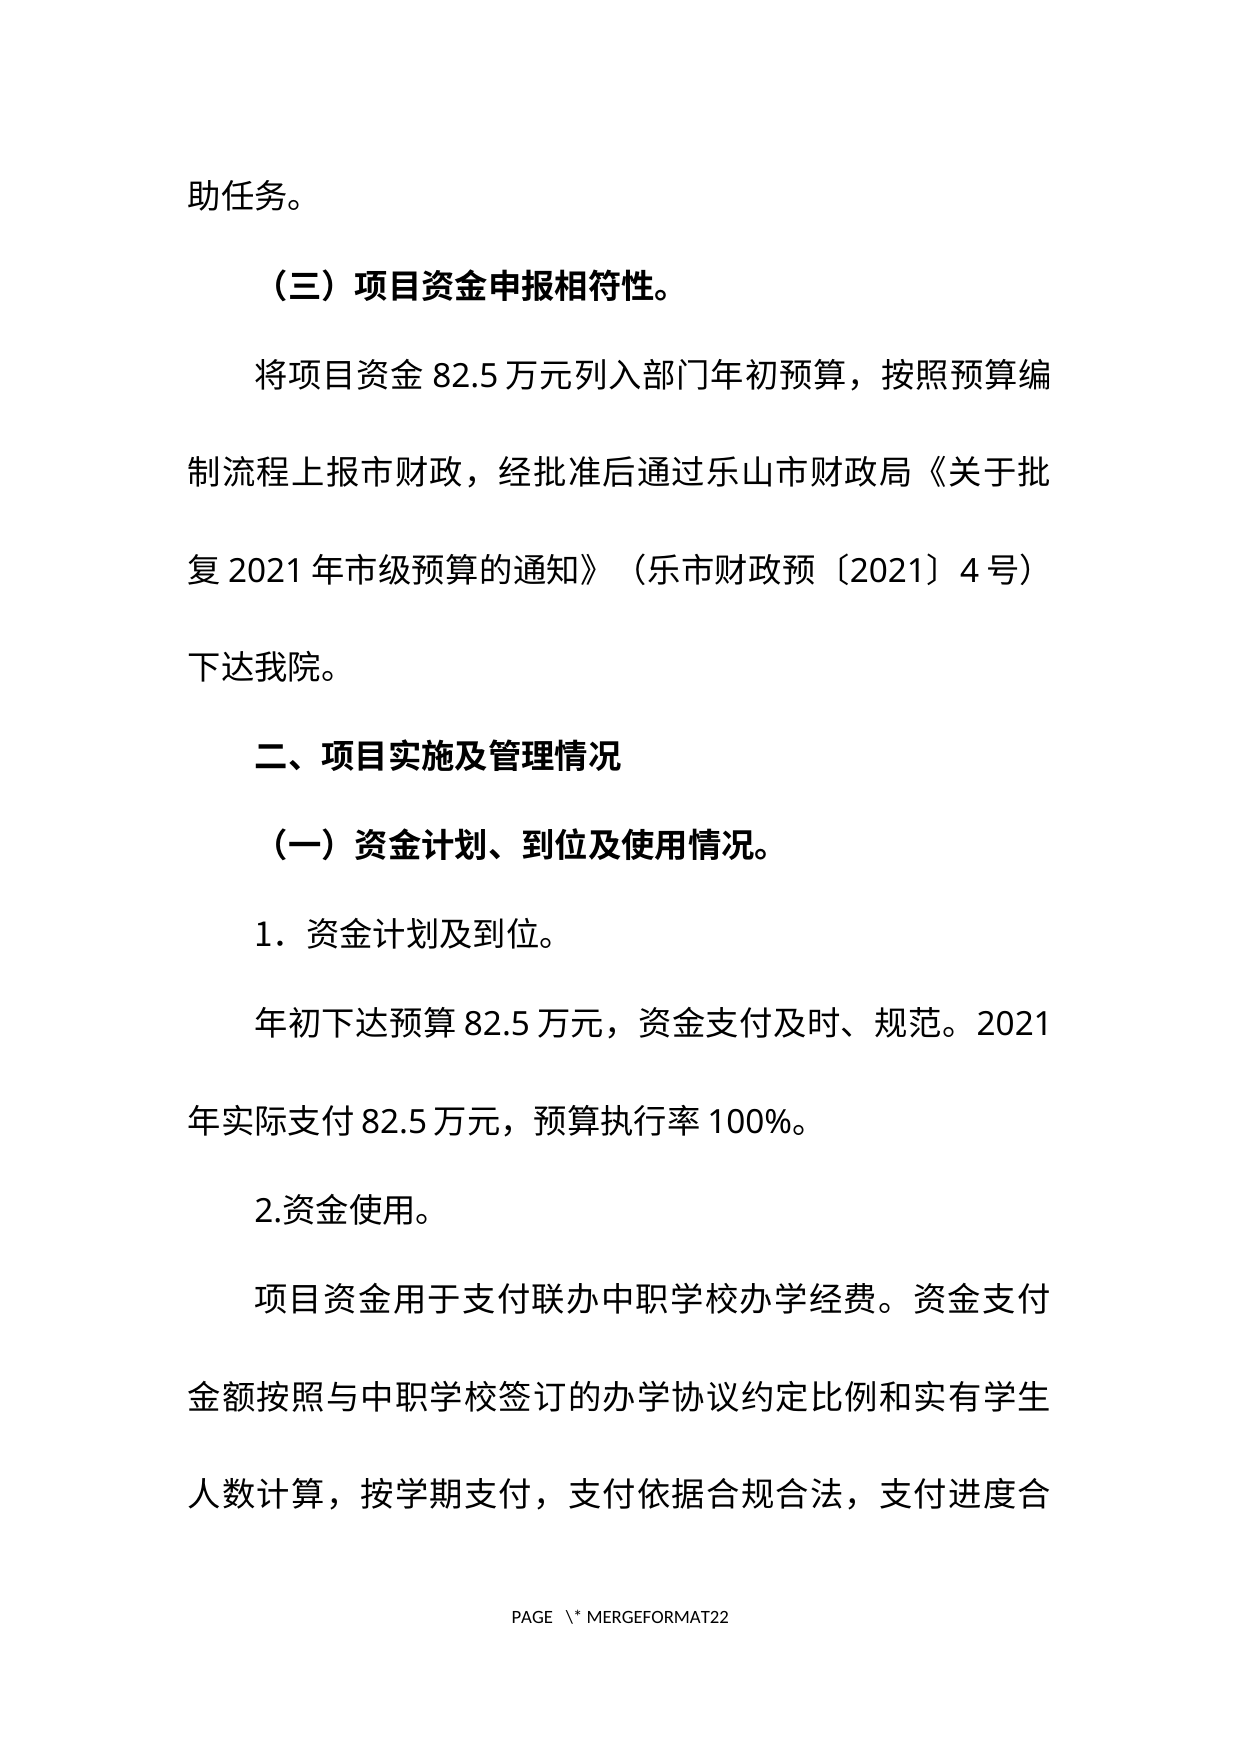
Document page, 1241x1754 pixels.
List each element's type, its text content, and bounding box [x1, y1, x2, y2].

text 将项目资金82.5万元列入部门年初预算，按照预算编制流程上报市财政，经批准后通过乐山市财政局《关于批复2021年市级预算的通知》（乐市财政预〔2021〕4号）下达我院。 [187, 340, 1053, 698]
text 年初下达预算82.5万元，资金支付及时、规范。2021年实际支付82.5万元，预算执行率100%。 [187, 989, 1053, 1151]
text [187, 162, 1053, 227]
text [187, 1265, 1053, 1525]
text 1．资金计划及到位。 [187, 900, 1053, 965]
text 2.资金使用。 [187, 1176, 1053, 1241]
text （三）项目资金申报相符性。 [187, 251, 1053, 316]
text （一）资金计划、到位及使用情况。 [187, 811, 1053, 876]
text 二、项目实施及管理情况 [187, 722, 1053, 787]
